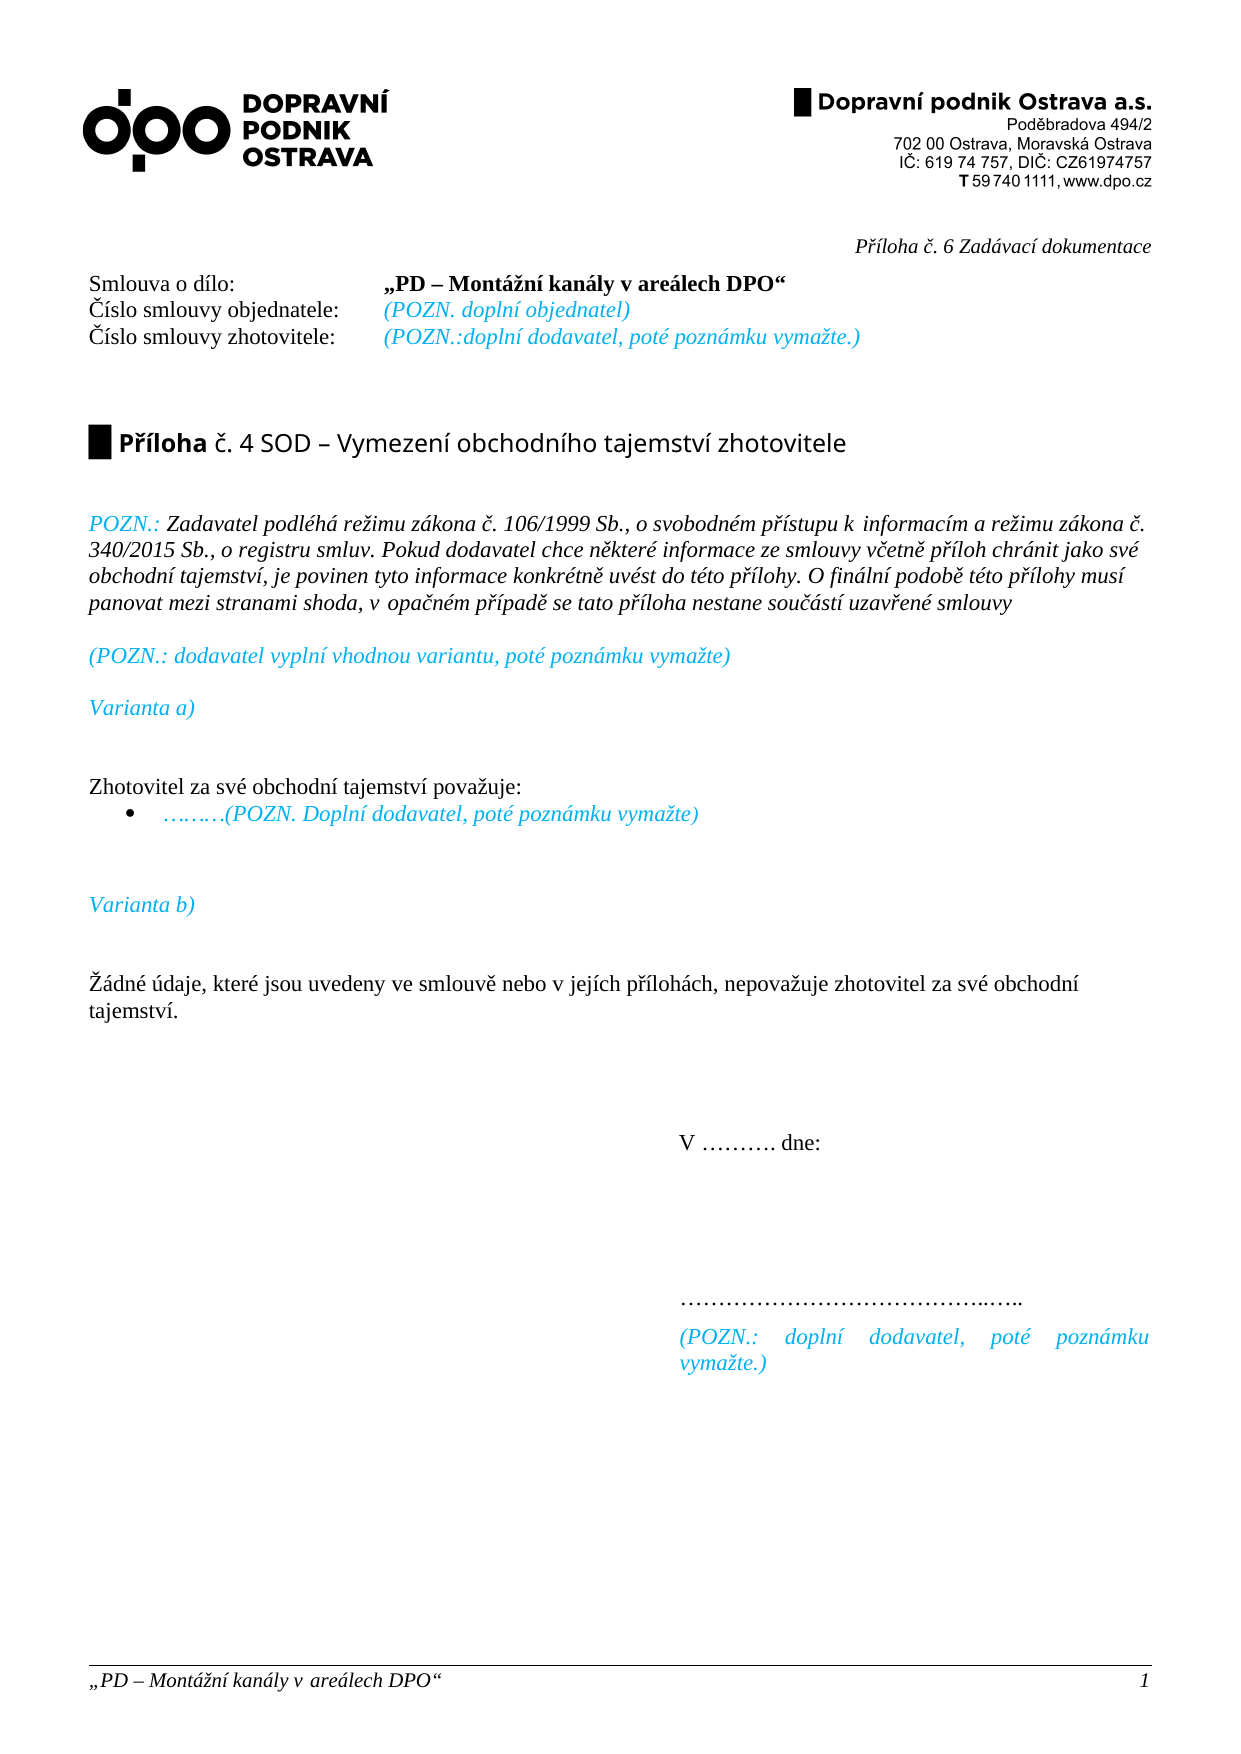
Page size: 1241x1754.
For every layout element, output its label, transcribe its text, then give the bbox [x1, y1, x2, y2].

text (POZN.: doplní dodavatel, poté poznámku vymažte.) [89, 1323, 1152, 1376]
text Smlouva o dílo: „PD – Montážní kanály v areálech DPO“ [89, 270, 1152, 297]
text POZN.: Zadavatel podléhá režimu zákona č. 106/1999 Sb., o svobodném přístupu k informacím a režimu zákona č. 340/2015 Sb., o registru smluv. Pokud dodavatel chce některé informace ze smlouvy včetně příloh chránit jako své obchodní tajemství, je povinen tyto informace konkrétně uvést do této přílohy. O finální podobě této přílohy musí panovat mezi stranami shoda, v opačném případě se tato příloha nestane součástí uzavřené smlouvy [89, 510, 1152, 615]
picture [82, 89, 390, 172]
text (POZN.: dodavatel vyplní vhodnou variantu, poté poznámku vymažte) [89, 642, 1152, 668]
text Číslo smlouvy objednatele: (POZN. doplní objednatel) [89, 297, 1152, 323]
text V ………. dne: [89, 1128, 1152, 1155]
text Zhotovitel za své obchodní tajemství považuje: [89, 773, 1152, 800]
text Číslo smlouvy zhotovitele: (POZN.:doplní dodavatel, poté poznámku vymažte.) [89, 323, 1152, 349]
text …………………………………..….. [89, 1284, 1152, 1310]
subtitle Příloha č. 4 SOD – Vymezení obchodního tajemství zhotovitele [89, 424, 1152, 460]
text Varianta b) [89, 891, 1152, 918]
list ………(POZN. Doplní dodavatel, poté poznámku vymažte) [126, 800, 1152, 826]
text Žádné údaje, které jsou uvedeny ve smlouvě nebo v jejích přílohách, nepovažuje zhotovitel za své obchodní tajemství. [89, 970, 1152, 1023]
text Varianta a) [89, 694, 1152, 721]
picture [794, 88, 1152, 190]
